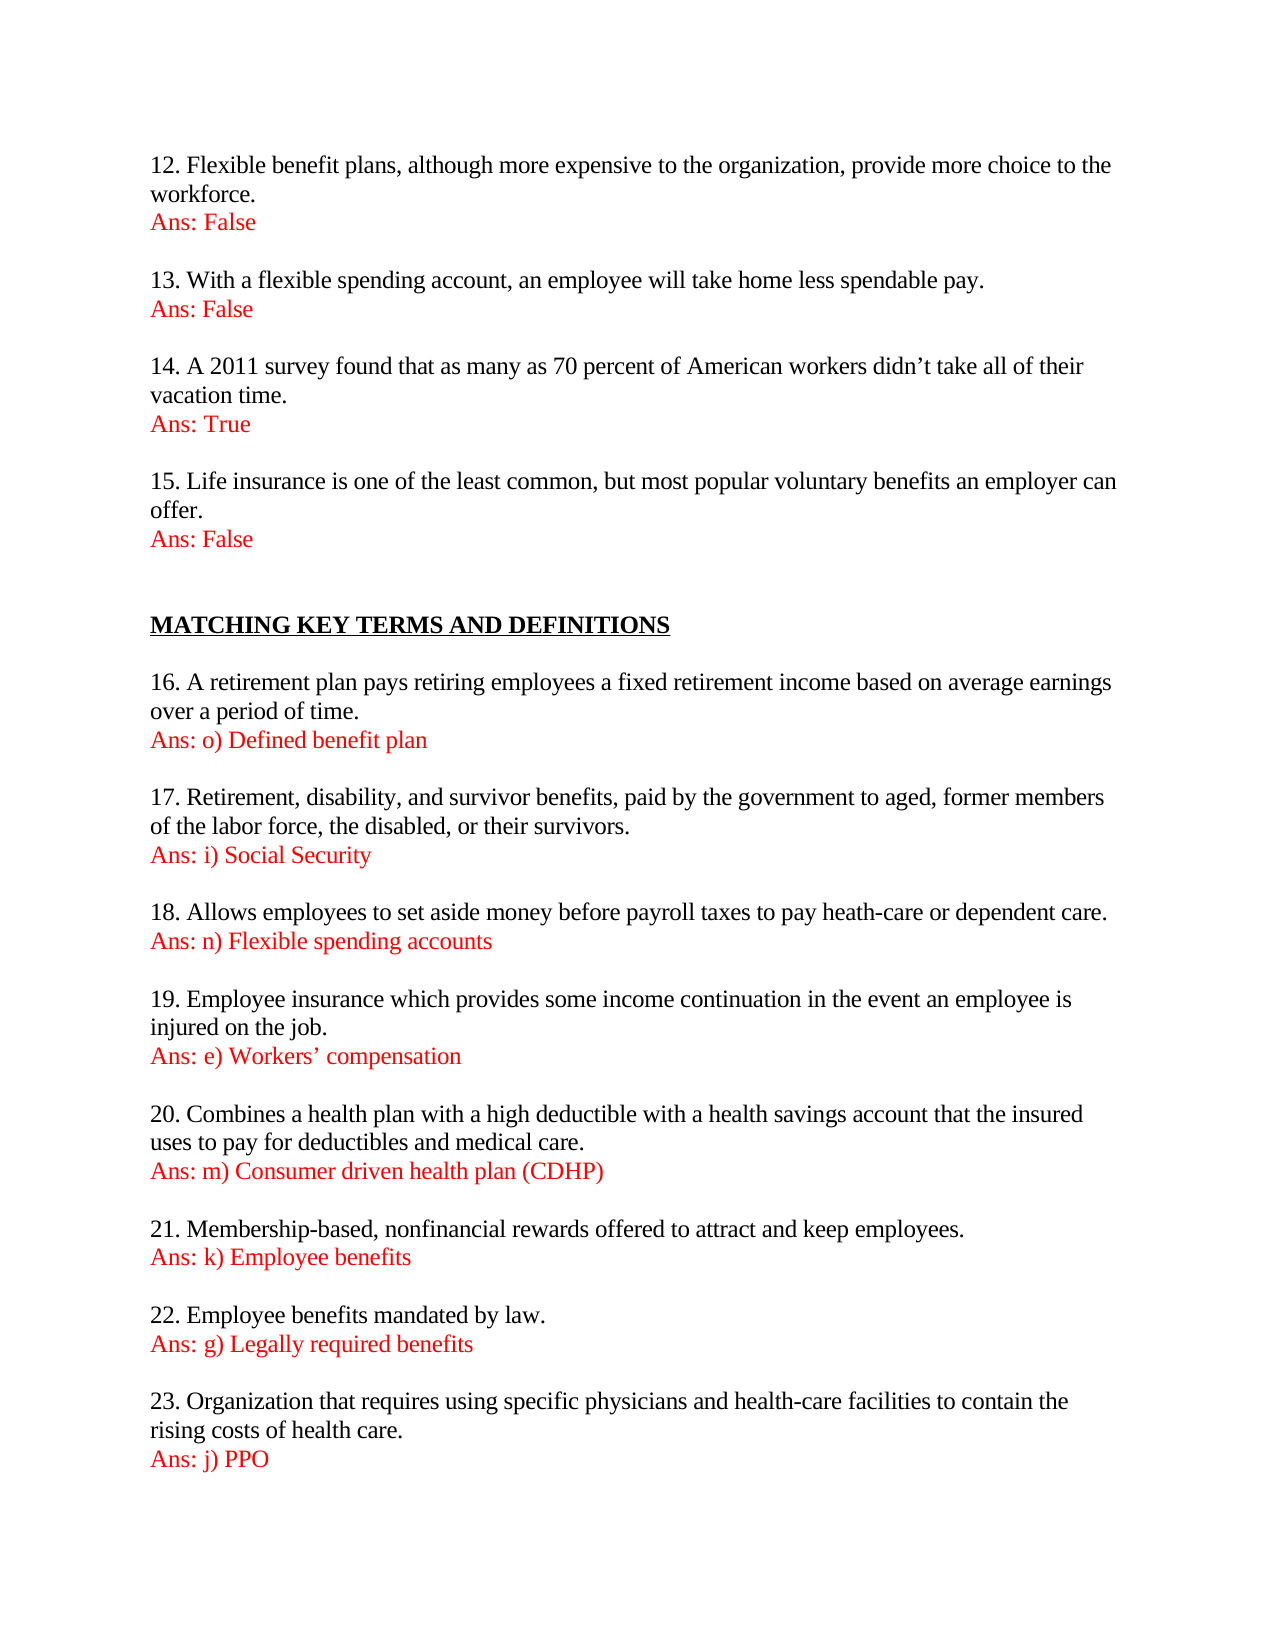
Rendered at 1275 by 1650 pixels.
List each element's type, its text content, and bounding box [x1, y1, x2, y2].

text injured on the job. [150, 1012, 1125, 1041]
text Ans: o) Defined benefit plan [150, 725, 1125, 754]
text Ans: True [150, 409, 1125, 437]
text 23. Organization that requires using specific physicians and health-care facilities to contain the rising costs of health care. [150, 1386, 1125, 1444]
text 13. With a flexible spending account, an employee will take home less spendable pay. [150, 265, 1125, 294]
text 18. Allows employees to set aside money before payroll taxes to pay heath-care or dependent care. [150, 897, 1125, 926]
text Ans: False [150, 294, 1125, 322]
text Ans: j) PPO [150, 1444, 1125, 1472]
text 20. Combines a health plan with a high deductible with a health savings account that the insured uses to pay for deductibles and medical care. [150, 1099, 1125, 1156]
text 15. Life insurance is one of the least common, but most popular voluntary benefits an employer can offer. [150, 466, 1125, 524]
text Ans: m) Consumer driven health plan (CDHP) [150, 1156, 1125, 1185]
text Ans: n) Flexible spending accounts [150, 926, 1125, 955]
text 14. A 2011 survey found that as many as 70 percent of American workers didn’t take all of their vacation time. [150, 351, 1125, 409]
text Ans: False [150, 524, 1125, 552]
text 22. Employee benefits mandated by law. [150, 1300, 1125, 1329]
text 21. Membership-based, nonfinancial rewards offered to attract and keep employees. [150, 1214, 1125, 1242]
text Ans: e) Workers’ compensation [150, 1041, 1125, 1070]
text Ans: i) Social Security [150, 840, 1125, 869]
text 12. Flexible benefit plans, although more expensive to the organization, provide more choice to the workforce. [150, 150, 1125, 207]
text Ans: k) Employee benefits [150, 1242, 1125, 1271]
text 17. Retirement, disability, and survivor benefits, paid by the government to aged, former members of the labor force, the disabled, or their survivors. [150, 782, 1125, 840]
text Ans: g) Legally required benefits [150, 1329, 1125, 1357]
text MATCHING TERMS DEFINITIONS [150, 610, 1125, 639]
text 19. Employee insurance which provides some income continuation in the event an employee is [150, 984, 1125, 1012]
text 16. A retirement plan pays retiring employees a fixed retirement income based on average earnings over a period of time. [150, 667, 1125, 725]
text Ans: False [150, 207, 1125, 236]
